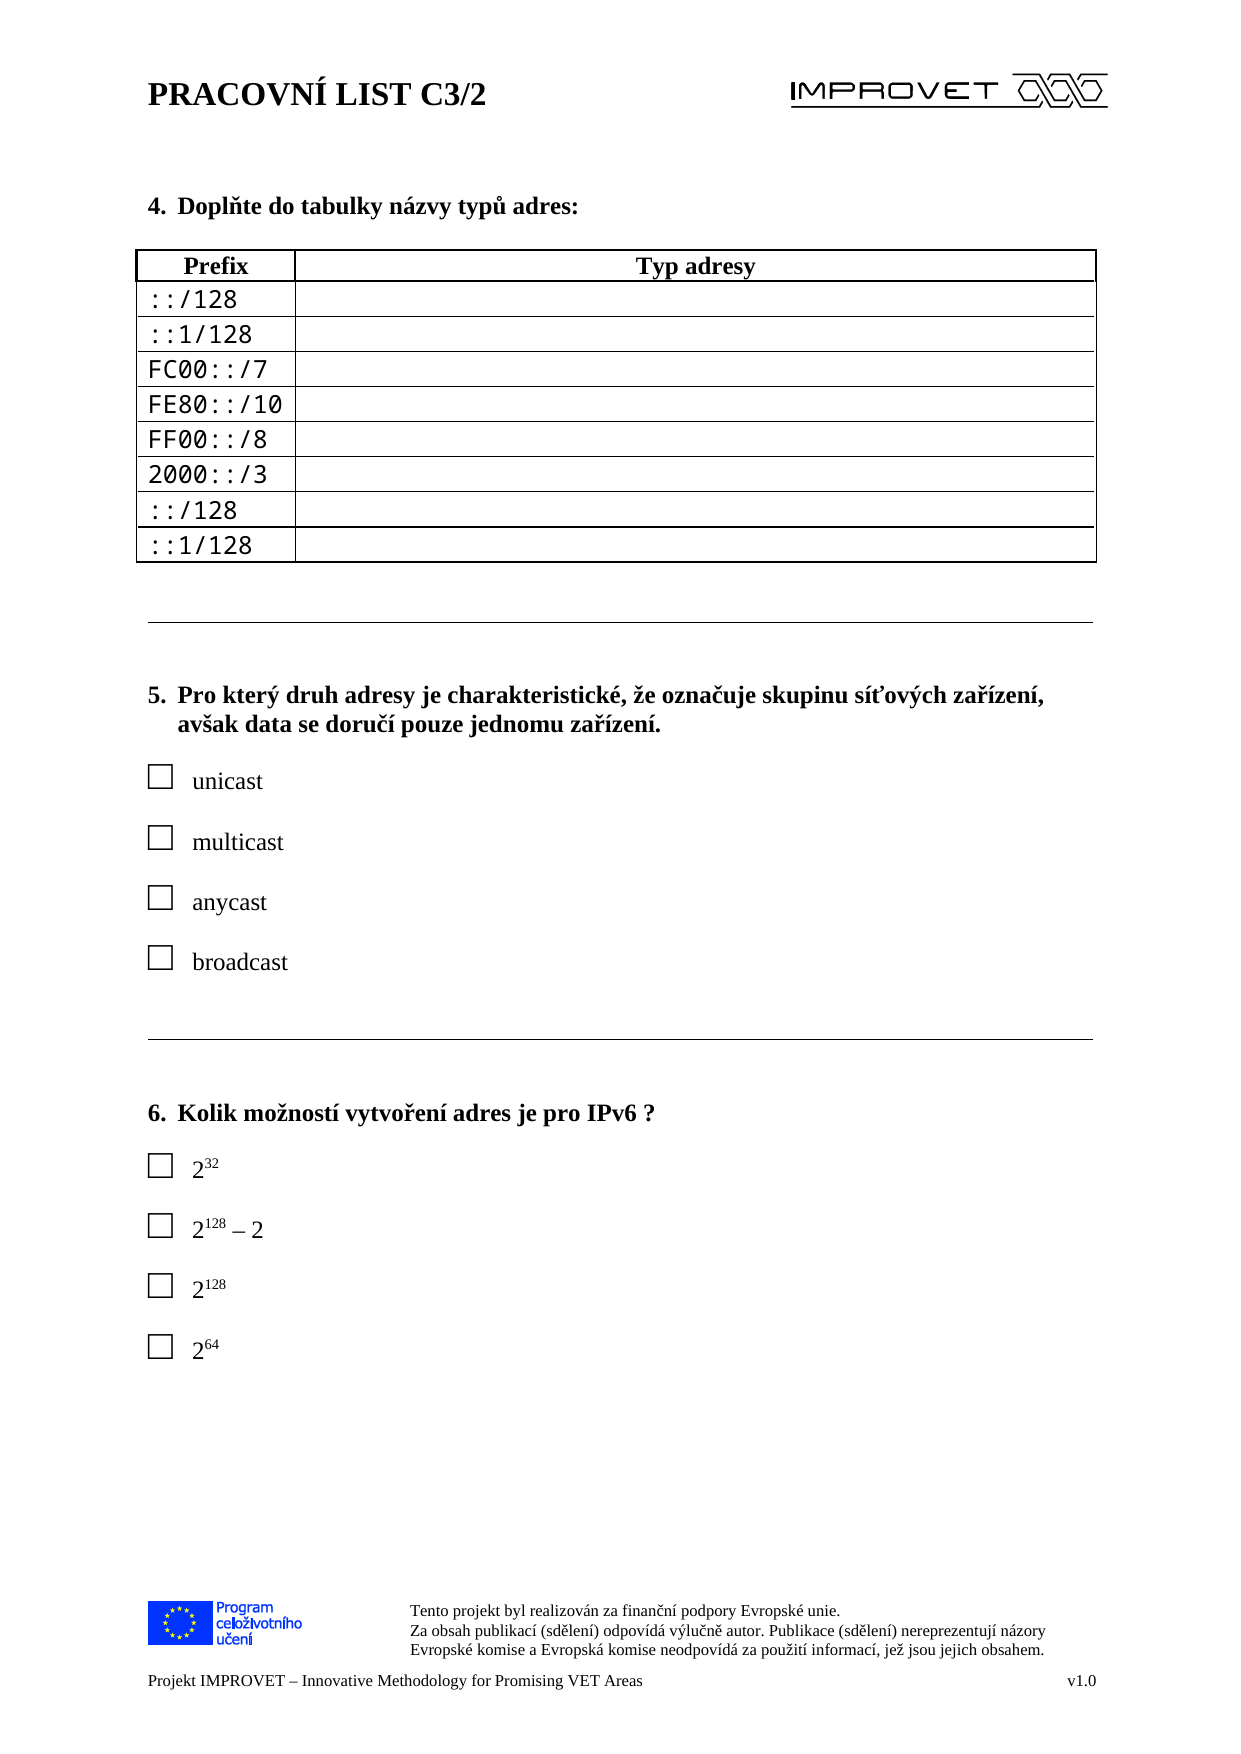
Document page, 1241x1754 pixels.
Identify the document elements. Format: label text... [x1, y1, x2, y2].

text □ 2128 – 2 [148, 1199, 1093, 1247]
text □ 264 [148, 1320, 1093, 1368]
table_cell 2000::/3 [137, 456, 295, 491]
table_cell FE80::/10 [137, 386, 295, 421]
table_cell [296, 280, 1096, 316]
table_cell [296, 386, 1096, 421]
table_header Prefix [138, 251, 294, 279]
table_cell [296, 491, 1096, 526]
table_cell [296, 316, 1096, 351]
text □ anycast [148, 871, 1093, 919]
text □ 232 [148, 1139, 1093, 1187]
text □ 2128 [148, 1260, 1093, 1308]
table_cell [296, 526, 1096, 561]
table_cell [296, 351, 1096, 386]
table_cell [296, 421, 1096, 456]
text □ multicast [148, 811, 1093, 859]
table_header Typ adresy [296, 251, 1095, 279]
text □ broadcast [148, 932, 1093, 980]
table_cell ::1/128 [137, 526, 295, 561]
table_cell [296, 456, 1096, 491]
text □ unicast [148, 751, 1093, 798]
table_cell ::/128 [137, 282, 295, 316]
table_cell ::/128 [137, 491, 295, 526]
table_cell FC00::/7 [137, 351, 295, 386]
table_cell FF00::/8 [137, 421, 295, 456]
table_cell ::1/128 [137, 316, 295, 351]
text Doplňte do tabulky názvy typů adres: [148, 191, 1093, 220]
text Pro který druh adresy je charakteristické, že označuje skupinu síťových zařízení, avšak data se doručí pouze jednomu zařízení. [148, 681, 1093, 738]
text Kolik možností vytvoření adres je pro IPv6 ? [148, 1098, 1093, 1127]
